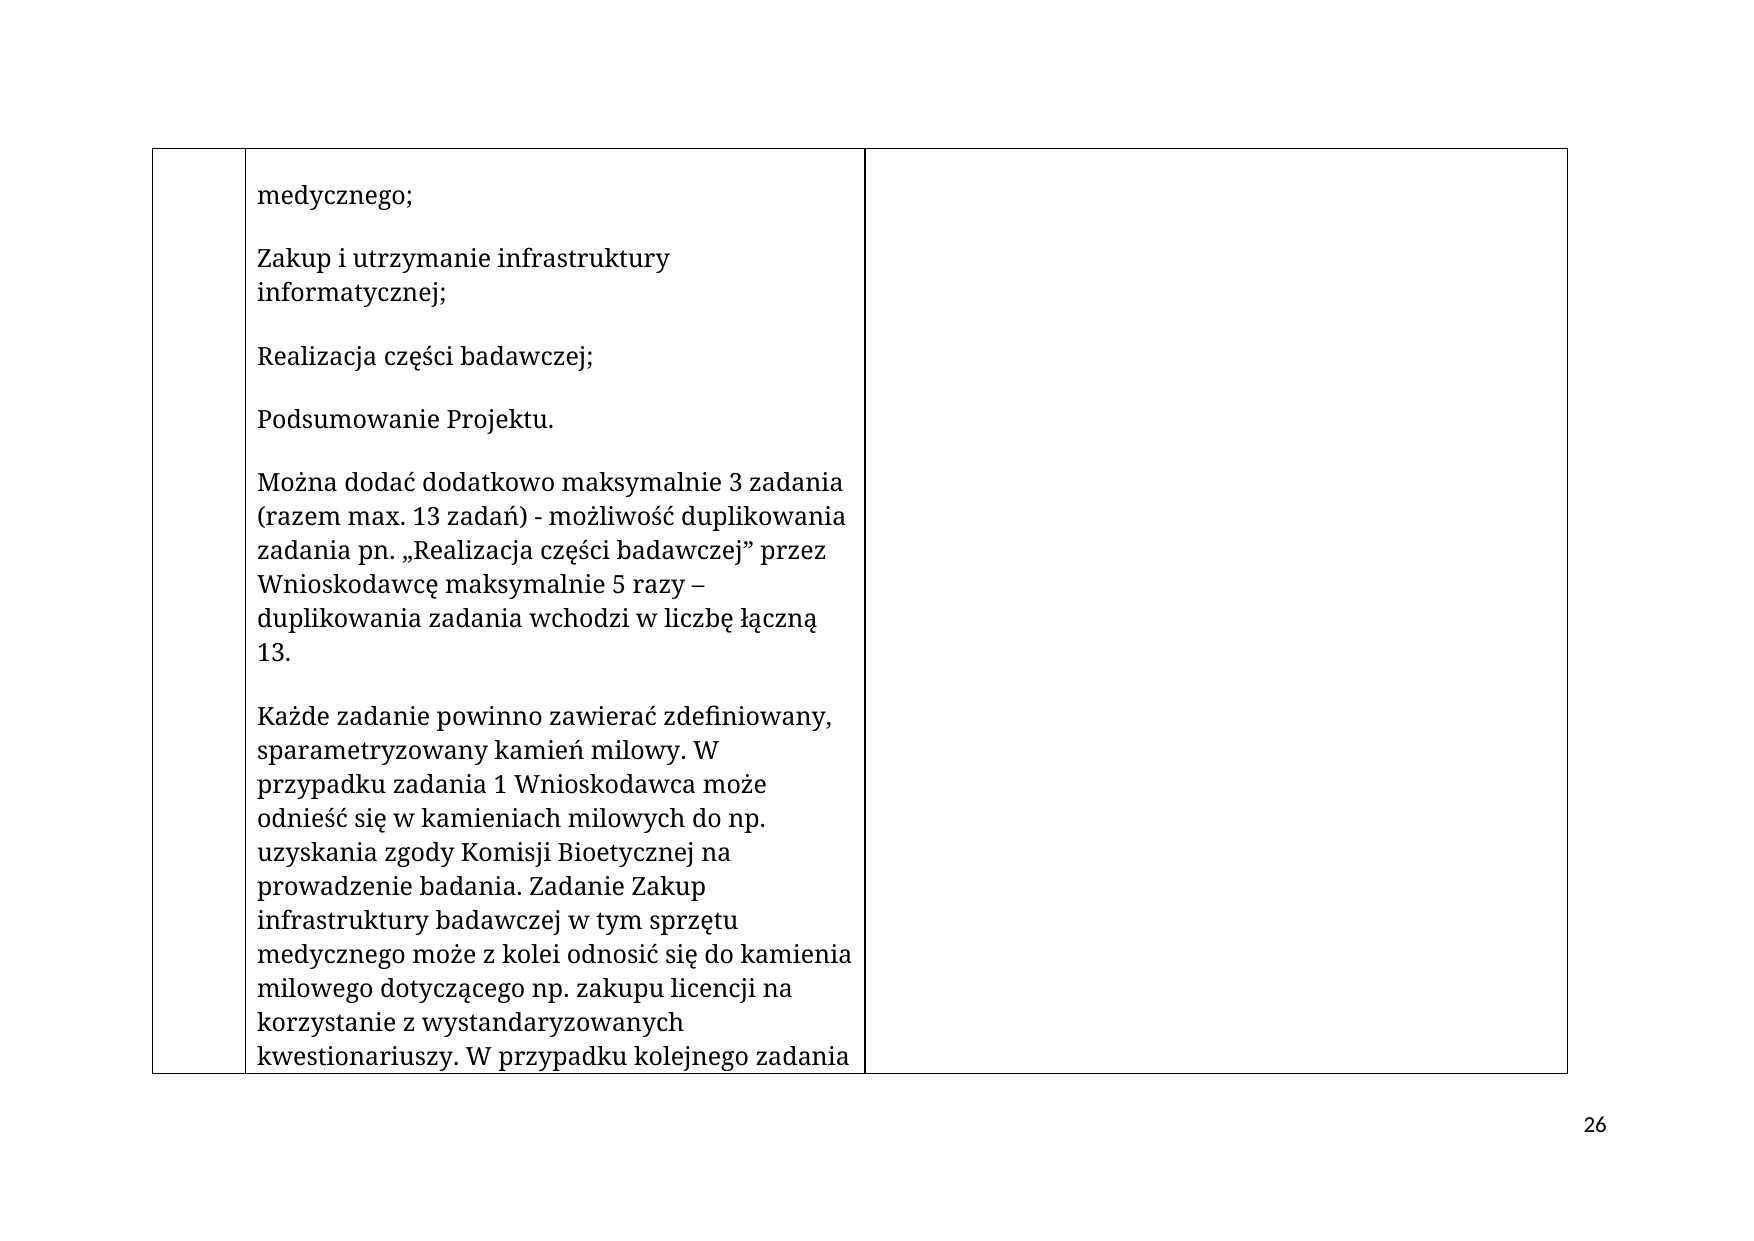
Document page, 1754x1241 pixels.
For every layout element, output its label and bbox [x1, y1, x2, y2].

table_header [246, 149, 864, 1073]
table_header [866, 149, 1567, 1073]
table_header [153, 149, 245, 1073]
